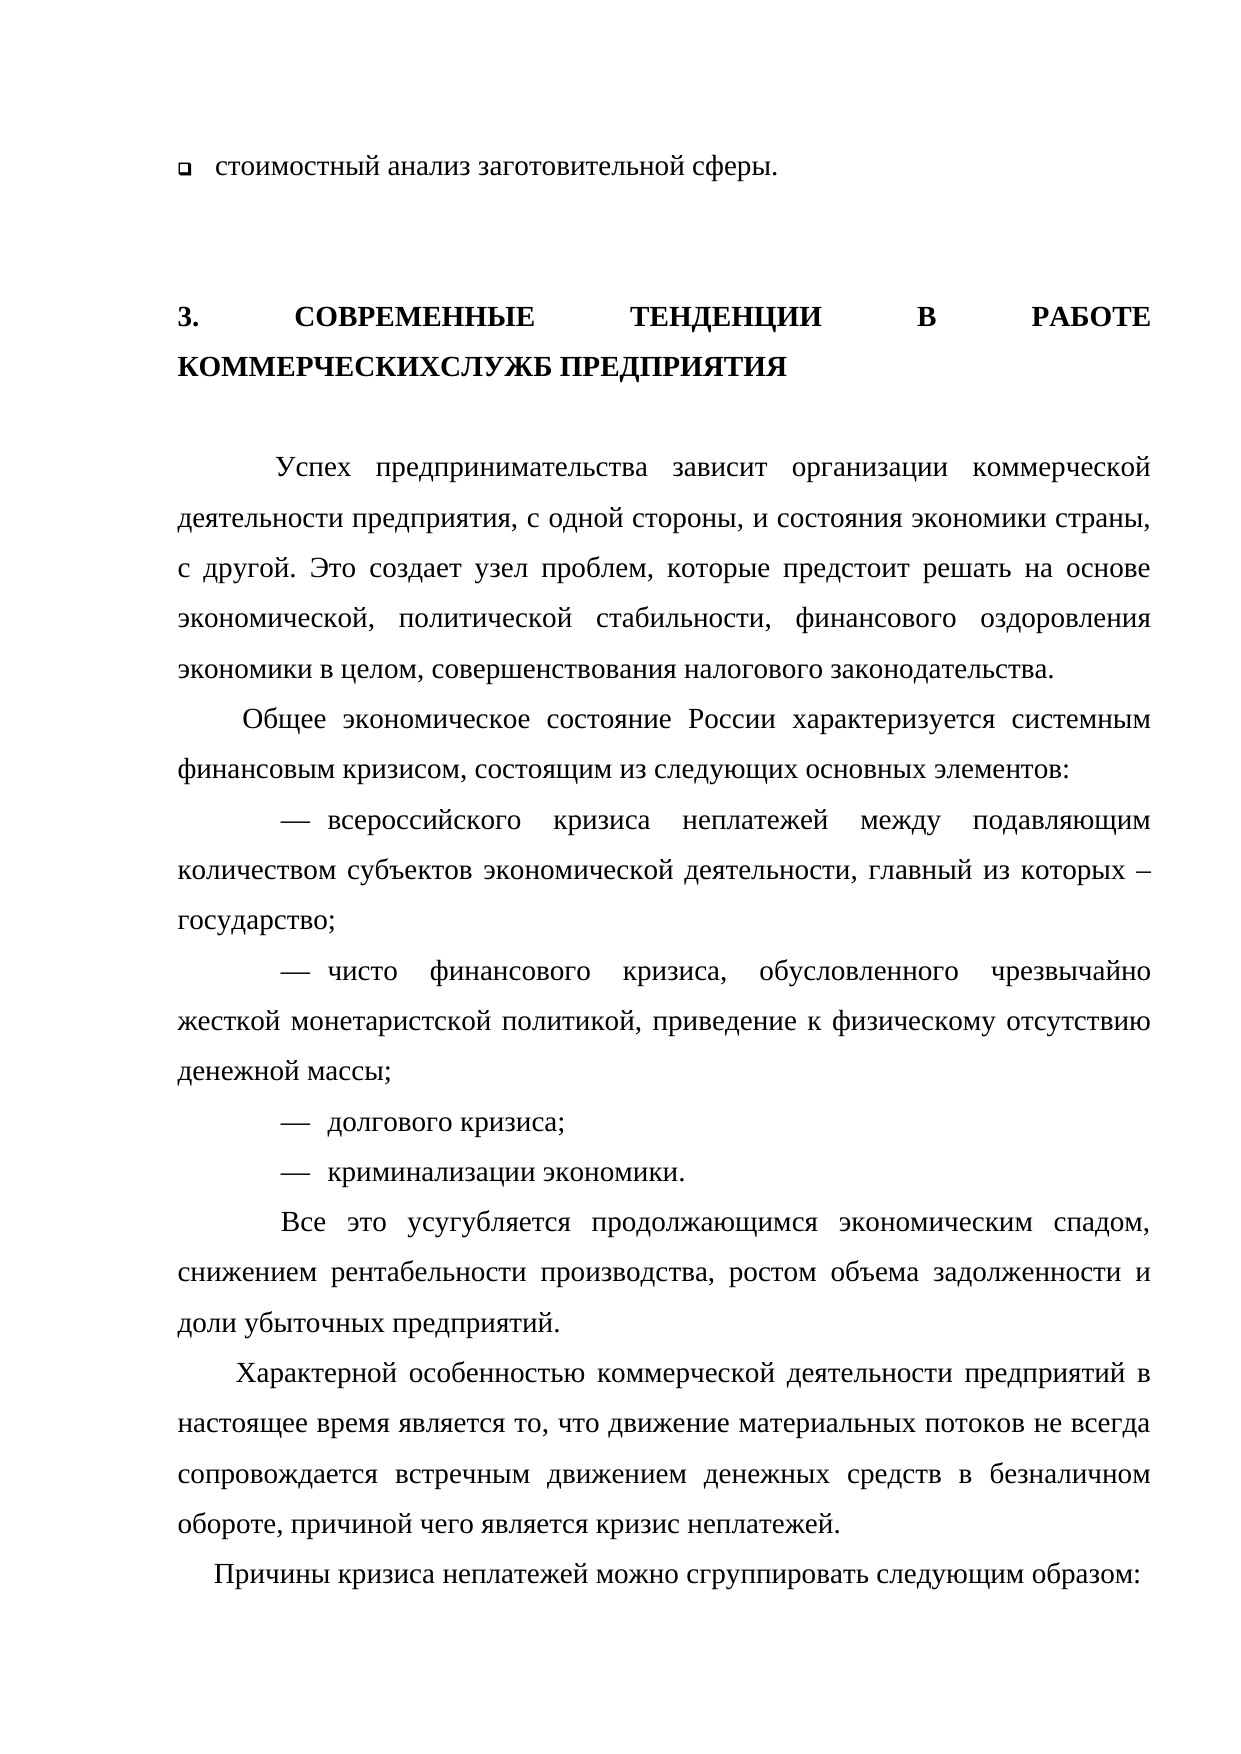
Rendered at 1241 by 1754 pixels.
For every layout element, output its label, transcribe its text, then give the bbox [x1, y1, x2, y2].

list всероссийского кризиса неплатежей между подавляющим количеством субъектов экономической деятельности, главный из которых – государство; [177, 802, 1152, 936]
list чисто финансового кризиса, обусловленного чрезвычайно жесткой монетаристской политикой, приведение к физическому отсутствию денежной массы; [177, 953, 1152, 1087]
list криминализации экономики. [177, 1154, 1152, 1187]
text Общее экономическое состояние России характеризуется системным финансовым кризисом, состоящим из следующих основных элементов: [177, 701, 1152, 785]
text Характерной особенностью коммерческой деятельности предприятий в настоящее время является то, что движение материальных потоков не всегда сопровождается встречным движением денежных средств в безналичном обороте, причиной чего является кризис неплатежей. [177, 1355, 1152, 1540]
text Все это усугубляется продолжающимся экономическим спадом, снижением рентабельности производства, ростом объема задолженности и доли убыточных предприятий. [177, 1204, 1152, 1338]
list долгового кризиса; [177, 1104, 1152, 1137]
list стоимостный анализ заготовительной сферы. [177, 148, 1152, 181]
subtitle 3. СОВРЕМЕННЫЕ ТЕНДЕНЦИИ В РАБОТЕ КОММЕРЧЕСКИХСЛУЖБ ПРЕДПРИЯТИЯ [177, 299, 1152, 382]
text Успех предпринимательства зависит организации коммерческой деятельности предприятия, с одной стороны, и состояния экономики страны, с другой. Это создает узел проблем, которые предстоит решать на основе экономической, политической стабильности, финансового оздоровления экономики в целом, совершенствования налогового законодательства. [177, 449, 1152, 684]
text Причины кризиса неплатежей можно сгруппировать следующим образом: [177, 1556, 1152, 1590]
